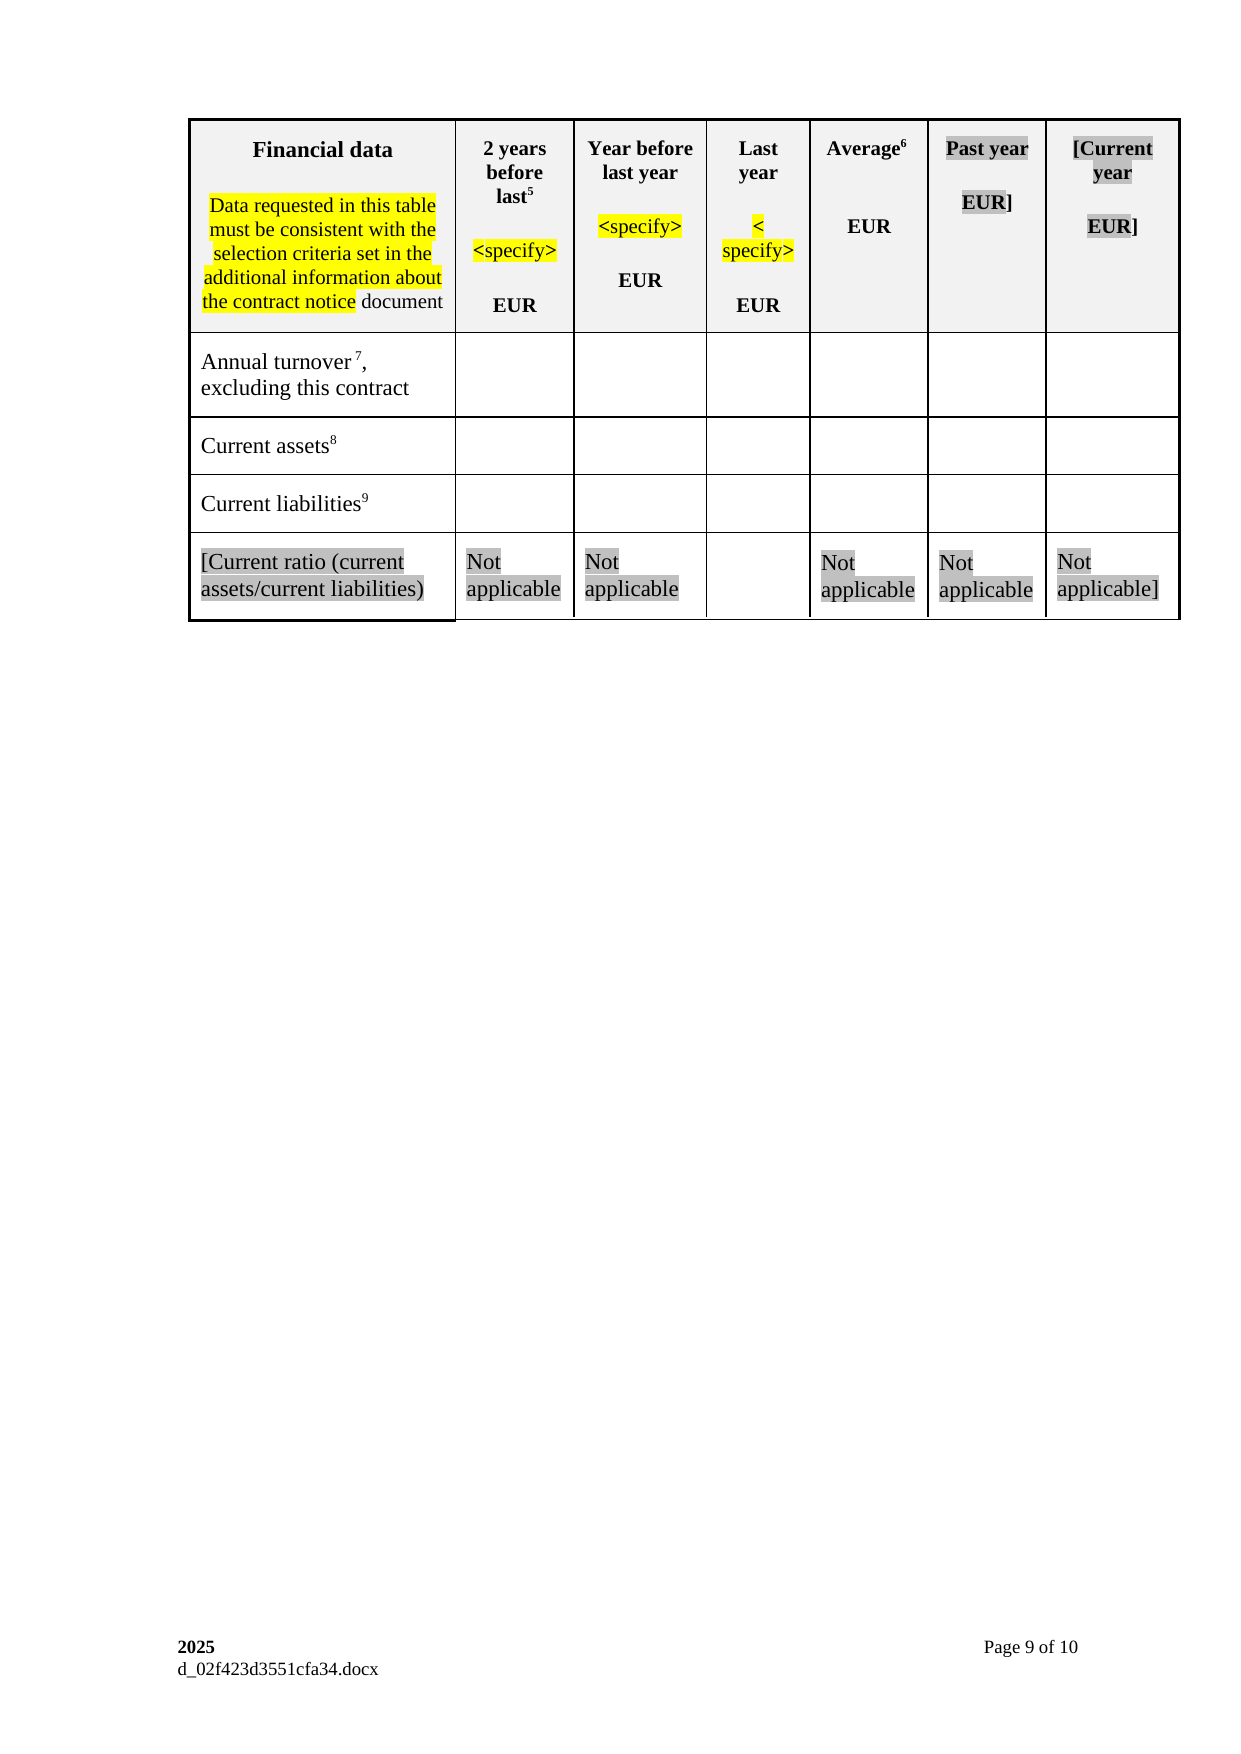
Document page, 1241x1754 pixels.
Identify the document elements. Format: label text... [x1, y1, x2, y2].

table_header Average6 EUR [811, 121, 927, 332]
table_cell Not applicable [574, 533, 706, 618]
table_cell Not applicable] [1046, 533, 1178, 618]
table_cell Current assets8 [191, 418, 455, 474]
table_cell [707, 333, 809, 416]
table_cell [1047, 418, 1178, 474]
table_header [Current year EUR] [1047, 121, 1178, 332]
table_cell [707, 475, 809, 532]
table_cell [1047, 333, 1178, 416]
table_header Last year <specify> EUR [707, 121, 809, 332]
table_cell [575, 333, 706, 416]
table_cell Current liabilities9 [191, 475, 455, 532]
table_header Past year EUR] [929, 121, 1045, 332]
table_cell [811, 475, 927, 532]
table_cell Not applicable [928, 533, 1046, 618]
table_cell [706, 533, 810, 618]
table_cell [811, 333, 927, 416]
table_cell [456, 333, 573, 416]
table_cell [575, 475, 706, 532]
table_cell Annual turnover 7, excluding this contract [191, 333, 455, 416]
table_cell Not applicable [456, 533, 574, 618]
table_cell [1047, 475, 1178, 532]
table_cell [929, 333, 1045, 416]
table_header 2 years before last5 <specify> EUR [456, 121, 573, 332]
table_header Financial data Data requested in this table must be consistent with the selection criteria set in the additional information about the contract notice document [191, 121, 455, 332]
table_cell Not applicable [810, 533, 928, 618]
table_cell [929, 475, 1045, 532]
table_header Year before last year <specify> EUR [575, 121, 706, 332]
table_cell [707, 418, 809, 474]
table_cell [929, 418, 1045, 474]
table_cell [Current ratio (current assets/current liabilities) [191, 533, 455, 618]
table_cell [811, 418, 927, 474]
table_cell [575, 418, 706, 474]
table_cell [456, 475, 573, 532]
table_cell [456, 418, 573, 474]
